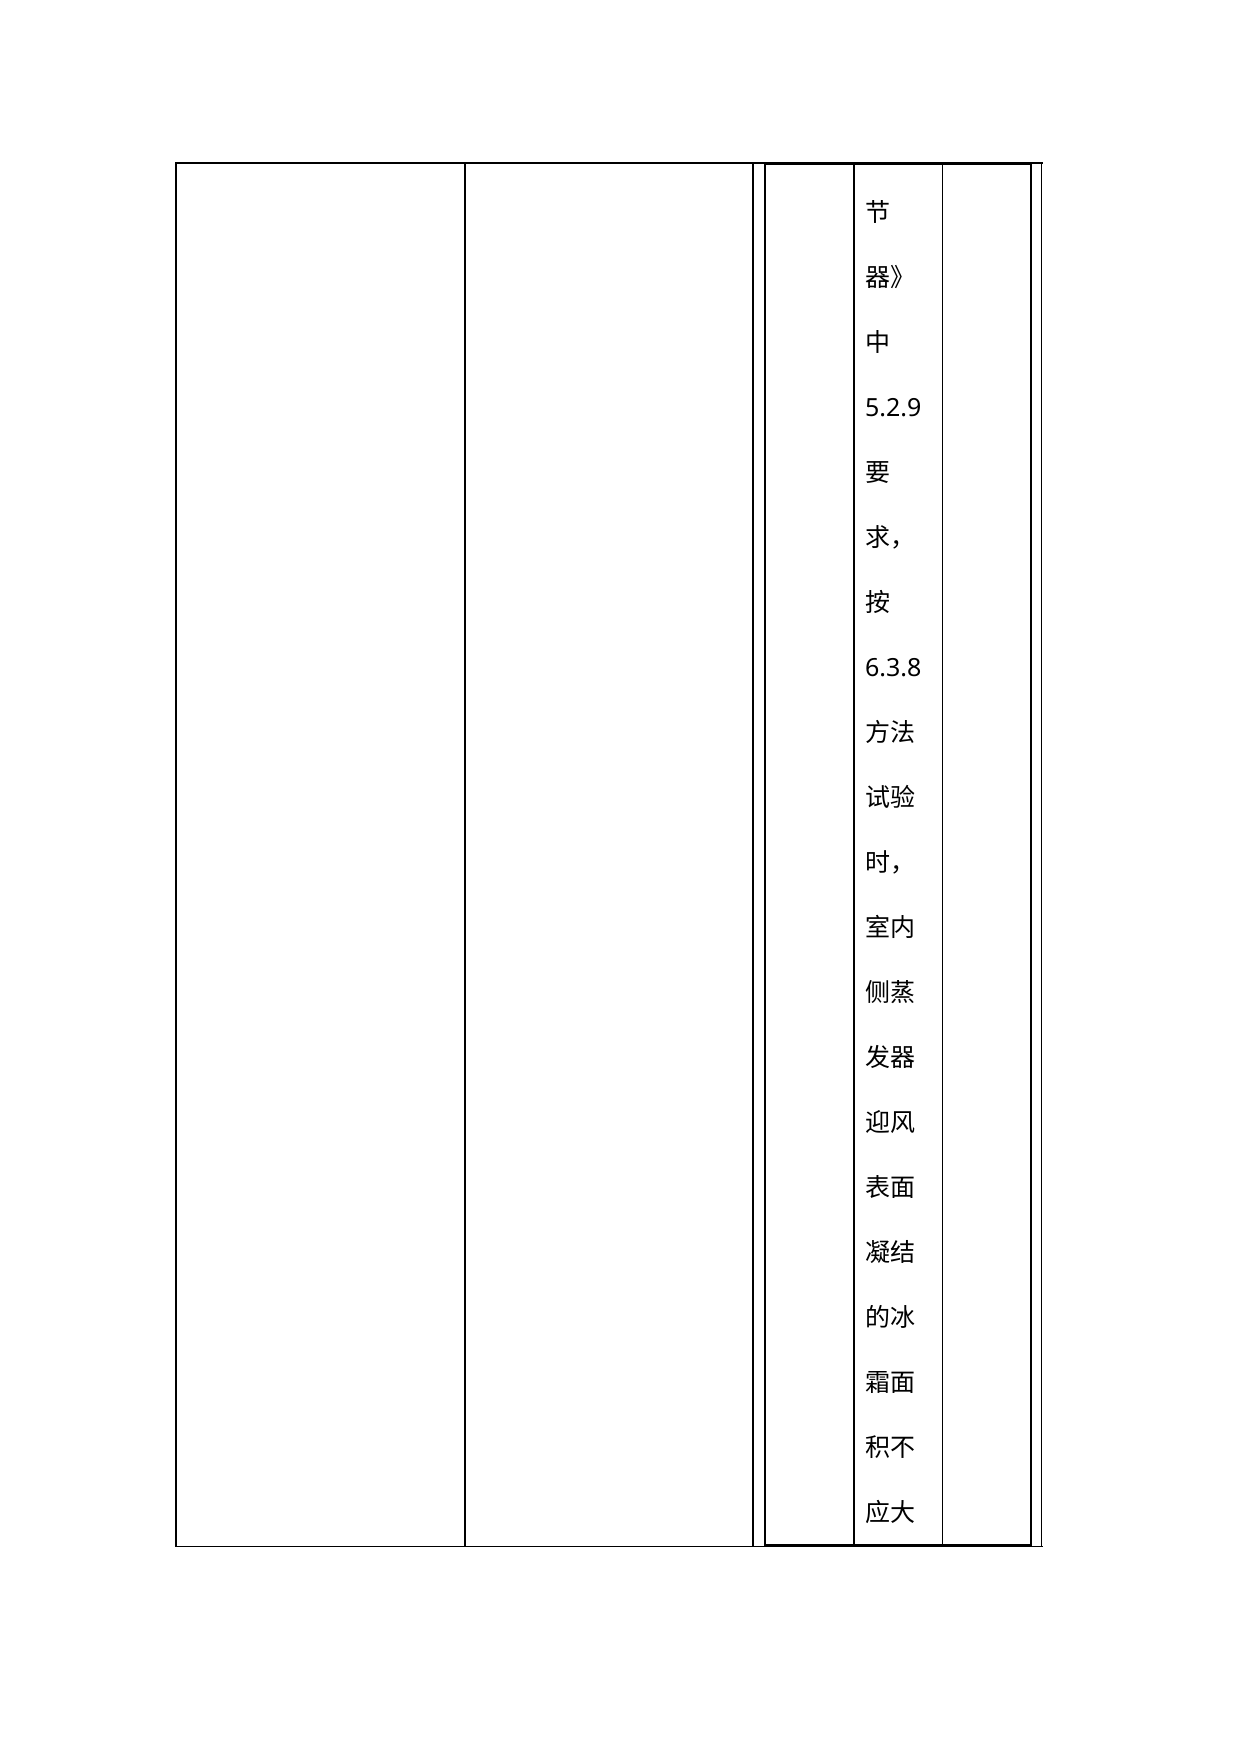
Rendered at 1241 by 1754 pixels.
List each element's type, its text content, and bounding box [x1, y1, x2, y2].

table_cell [943, 165, 1030, 1544]
table_cell [754, 164, 764, 1546]
table_cell [466, 164, 752, 1546]
table_cell 1 [177, 164, 464, 1546]
table_cell [855, 165, 942, 1544]
table_cell [766, 165, 853, 1544]
table_cell [1032, 164, 1041, 1546]
